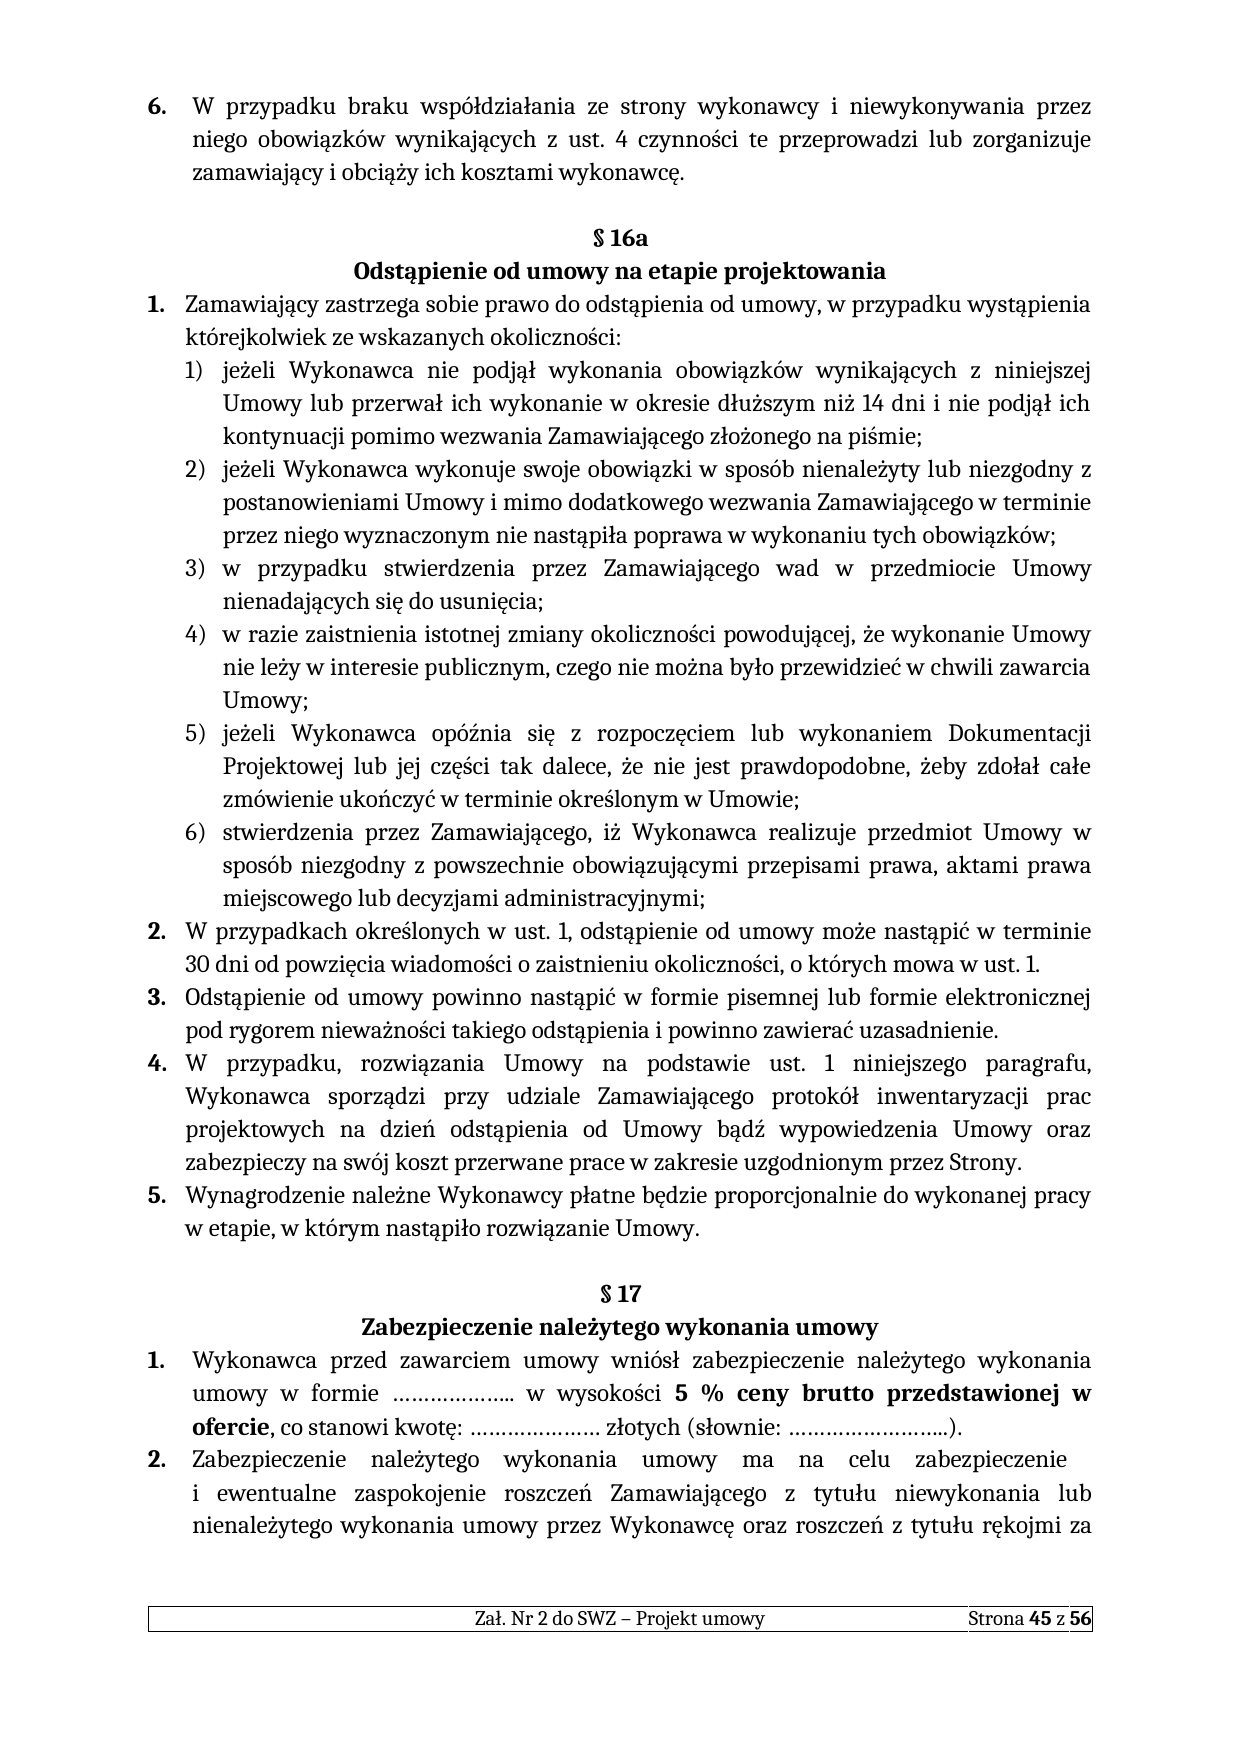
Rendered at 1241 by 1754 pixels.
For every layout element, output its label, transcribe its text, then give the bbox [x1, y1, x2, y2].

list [148, 1445, 1092, 1540]
list Odstąpienie od umowy powinno nastąpić w formie pisemnej lub formie elektronicznej pod rygorem nieważności takiego odstąpienia i powinno zawierać uzasadnienie. [148, 983, 1092, 1045]
list W przypadku braku współdziałania ze strony wykonawcy i niewykonywania przez niego obowiązków wynikających z ust. 4 czynności te przeprowadzi lub zorganizuje zamawiający i obciąży ich kosztami wykonawcę. [148, 92, 1092, 186]
list Zamawiający zastrzega sobie prawo do odstąpienia od umowy, w przypadku wystąpienia którejkolwiek ze wskazanych okoliczności: [148, 290, 1092, 351]
list jeżeli Wykonawca opóźnia się z rozpoczęciem lub wykonaniem Dokumentacji Projektowej lub jej części tak dalece, że nie jest prawdopodobne, żeby zdołał całe zmówienie ukończyć w terminie określonym w Umowie; [185, 719, 1092, 814]
list stwierdzenia przez Zamawiającego, iż Wykonawca realizuje przedmiot Umowy w sposób niezgodny z powszechnie obowiązującymi przepisami prawa, aktami prawa miejscowego lub decyzjami administracyjnymi; [185, 818, 1092, 913]
list jeżeli Wykonawca wykonuje swoje obowiązki w sposób nienależyty lub niezgodny z postanowieniami Umowy i mimo dodatkowego wezwania Zamawiającego w terminie przez niego wyznaczonym nie nastąpiła poprawa w wykonaniu tych obowiązków; [185, 455, 1092, 549]
list W przypadku, rozwiązania Umowy na podstawie ust. 1 niniejszego paragrafu, Wykonawca sporządzi przy udziale Zamawiającego protokół inwentaryzacji prac projektowych na dzień odstąpienia od Umowy bądź wypowiedzenia Umowy oraz zabezpieczy na swój koszt przerwane prace w zakresie uzgodnionym przez Strony. [148, 1049, 1092, 1177]
list jeżeli Wykonawca nie podjął wykonania obowiązków wynikających z niniejszej Umowy lub przerwał ich wykonanie w okresie dłuższym niż 14 dni i nie podjął ich kontynuacji pomimo wezwania Zamawiającego złożonego na piśmie; [185, 356, 1092, 451]
list w razie zaistnienia istotnej zmiany okoliczności powodującej, że wykonanie Umowy nie leży w interesie publicznym, czego nie można było przewidzieć w chwili zawarcia Umowy; [185, 620, 1092, 715]
list W przypadkach określonych w ust. 1, odstąpienie od umowy może nastąpić w terminie 30 dni od powzięcia wiadomości o zaistnieniu okoliczności, o których mowa w ust. 1. [148, 917, 1092, 979]
text Odstąpienie od umowy na etapie projektowania [148, 257, 1092, 285]
list w przypadku stwierdzenia przez Zamawiającego wad w przedmiocie Umowy nienadających się do usunięcia; [185, 554, 1092, 616]
list Wykonawca przed zawarciem umowy wniósł zabezpieczenie należytego wykonania umowy w formie ……………….. w wysokości 5 % ceny brutto przedstawionej w ofercie, co stanowi kwotę: ………………… złotych (słownie: ……………………..). [148, 1346, 1092, 1441]
text Zabezpieczenie należytego wykonania umowy [148, 1313, 1092, 1342]
list Wynagrodzenie należne Wykonawcy płatne będzie proporcjonalnie do wykonanej pracy w etapie, w którym nastąpiło rozwiązanie Umowy. [148, 1181, 1092, 1243]
text § 16a [148, 224, 1092, 252]
text § 17 [148, 1280, 1092, 1309]
